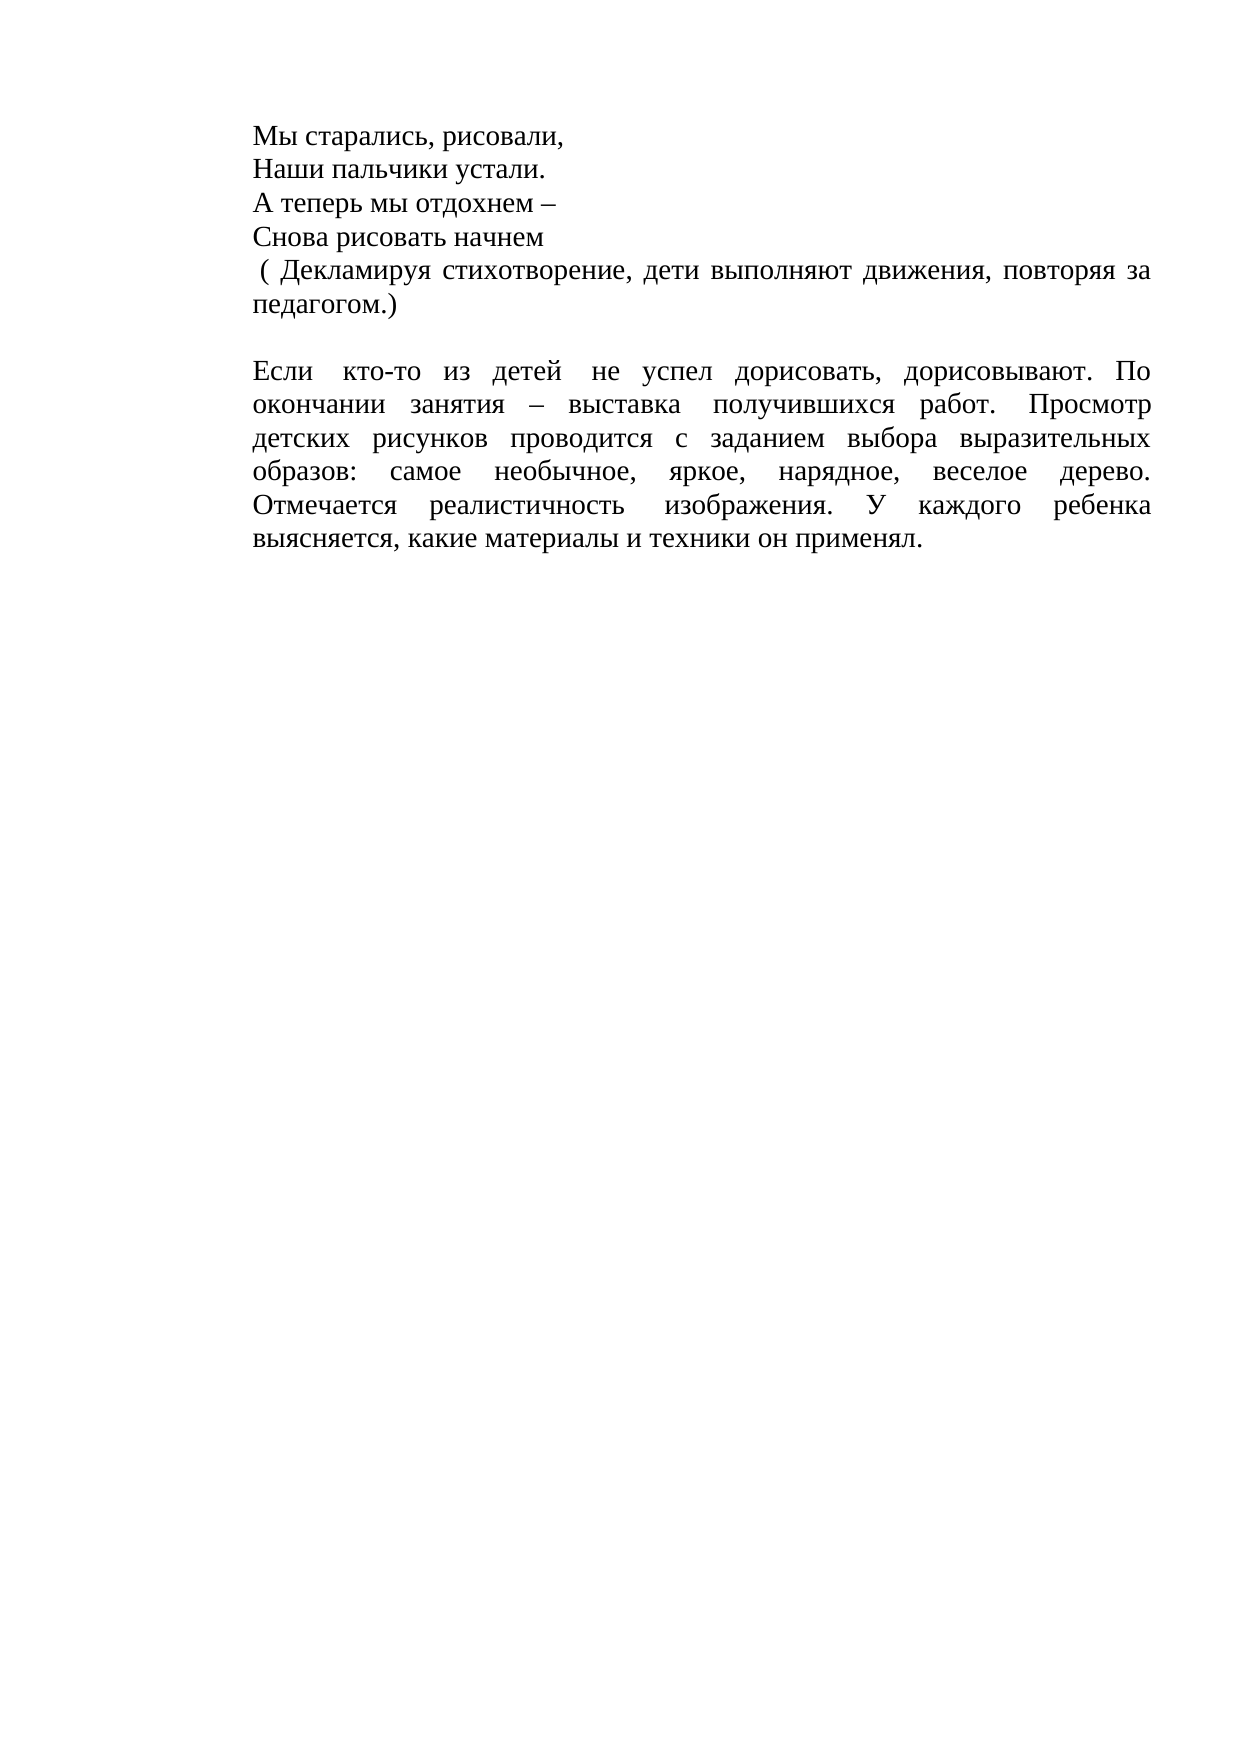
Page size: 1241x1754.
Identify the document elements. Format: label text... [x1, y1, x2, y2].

text Снова рисовать начнем [252, 219, 1152, 252]
text А теперь мы отдохнем – [252, 185, 1152, 219]
text ( Декламируя стихотворение, дети выполняют движения, повторяя за педагогом.) [252, 252, 1152, 319]
text Наши пальчики устали. [252, 152, 1152, 185]
text Мы старались, рисовали, [252, 118, 1152, 152]
text Если кто-то из детей не успел дорисовать, дорисовывают. По окончании занятия – выставка получившихся работ. Просмотр детских рисунков проводится с заданием выбора выразительных образов: самое необычное, яркое, нарядное, веселое дерево. Отмечается реалистичность изображения. У каждого ребенка выясняется, какие материалы и техники он применял. [252, 353, 1152, 554]
